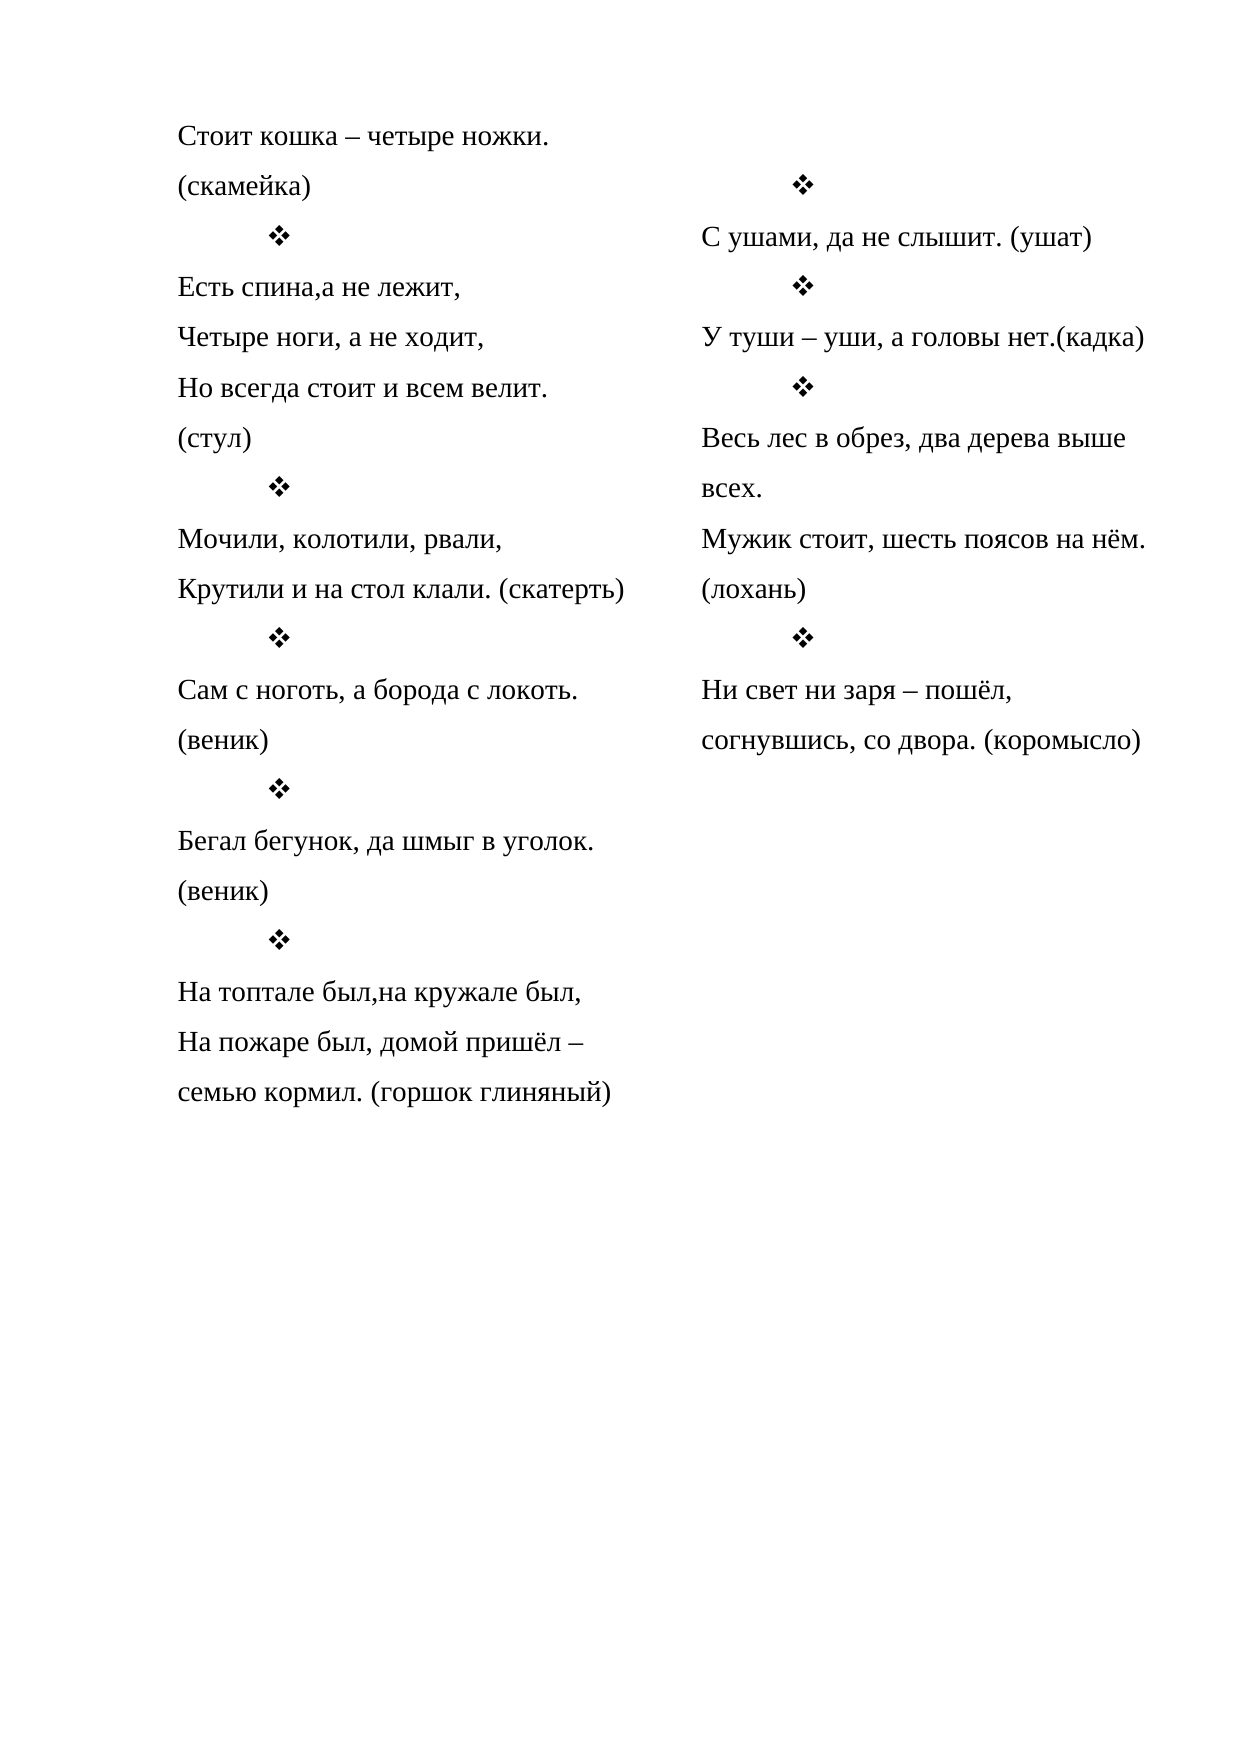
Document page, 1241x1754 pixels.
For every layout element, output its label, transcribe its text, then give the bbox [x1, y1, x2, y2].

text Ни свет ни заря – пошёл, согнувшись, со двора. (коромысло) [701, 672, 1152, 756]
text С ушами, да не слышит. (ушат) [701, 219, 1152, 252]
text Но всегда стоит и всем велит. (стул) [177, 370, 627, 454]
text Есть спина,а не лежит, [177, 269, 627, 303]
text Стоит кошка – четыре ножки. (скамейка) [177, 118, 627, 202]
text Сам с ноготь, а борода с локоть. (веник) [177, 672, 627, 756]
text Мужик стоит, шесть поясов на нём. (лохань) [701, 521, 1152, 605]
text Весь лес в обрез, два дерева выше всех. [701, 420, 1152, 504]
text Мочили, колотили, рвали, [177, 521, 627, 554]
text У туши – уши, а головы нет.(кадка) [701, 319, 1152, 353]
text На топтале был,на кружале был, [177, 974, 627, 1007]
text Крутили и на стол клали. (скатерть) [177, 571, 627, 605]
text На пожаре был, домой пришёл – семью кормил. (горшок глиняный) [177, 1024, 627, 1108]
text Бегал бегунок, да шмыг в уголок. (веник) [177, 823, 627, 907]
text Четыре ноги, а не ходит, [177, 319, 627, 353]
